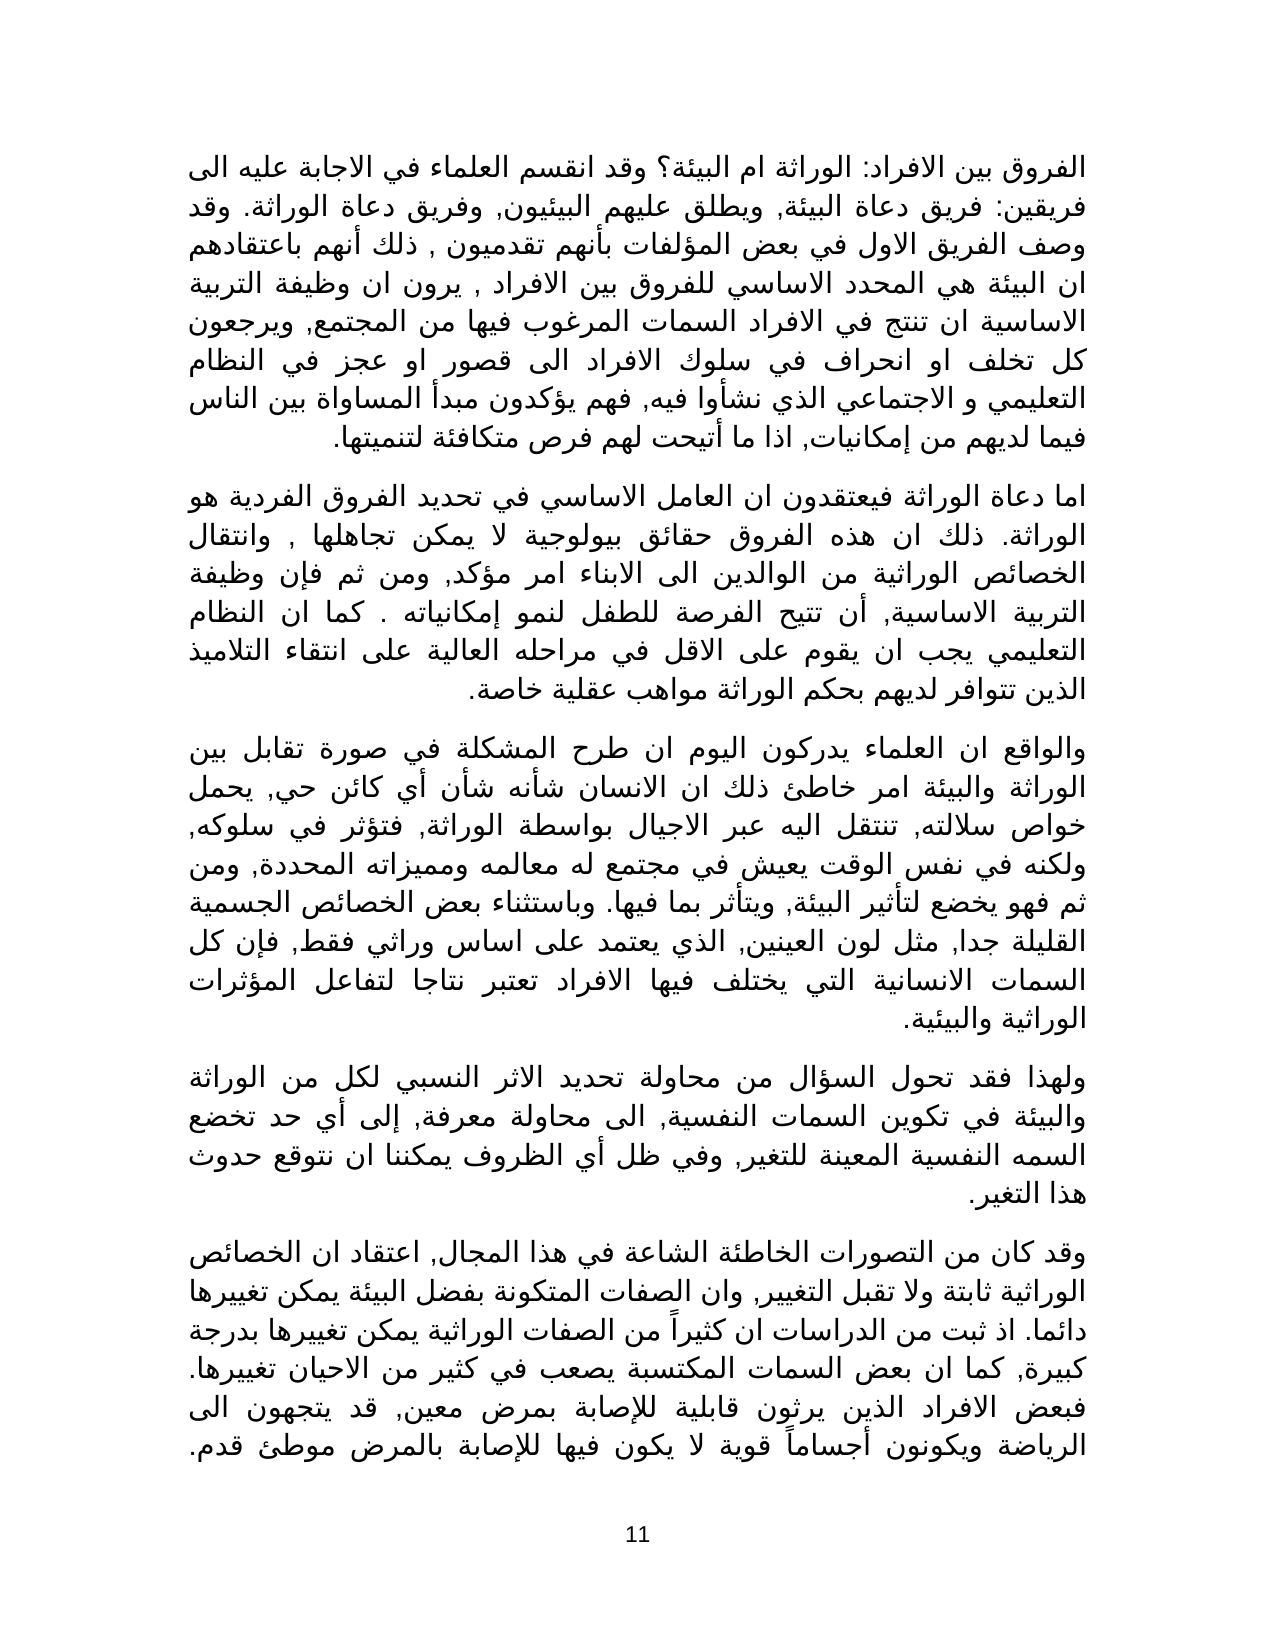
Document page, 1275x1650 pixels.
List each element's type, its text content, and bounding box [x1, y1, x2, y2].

text اما دعاة الوراثة فيعتقدون ان العامل الاساسي في تحديد الفروق الفردية هو الوراثة. ذلك ان هذه الفروق حقائق بيولوجية لا يمكن تجاهلها , وانتقال الخصائص الوراثية من الوالدين الى الابناء امر مؤكد, ومن ثم فإن وظيفة التربية الاساسية, أن تتيح الفرصة للطفل لنمو إمكانياته . كما ان النظام التعليمي يجب ان يقوم على الاقل في مراحله العالية على انتقاء التلاميذ الذين تتوافر لديهم بحكم الوراثة مواهب عقلية خاصة. [187, 479, 1087, 705]
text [187, 150, 1087, 453]
text والواقع ان العلماء يدركون اليوم ان طرح المشكلة في صورة تقابل بين الوراثة والبيئة امر خاطئ ذلك ان الانسان شأنه شأن أي كائن حي, يحمل خواص سلالته, تنتقل اليه عبر الاجيال بواسطة الوراثة, فتؤثر في سلوكه, ولكنه في نفس الوقت يعيش في مجتمع له معالمه ومميزاته المحددة, ومن ثم فهو يخضع لتأثير البيئة, ويتأثر بما فيها. وباستثناء بعض الخصائص الجسمية القليلة جدا, مثل لون العينين, الذي يعتمد على اساس وراثي فقط, فإن كل السمات الانسانية التي يختلف فيها الافراد تعتبر نتاجا لتفاعل المؤثرات الوراثية والبيئية. [187, 731, 1087, 1034]
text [187, 1235, 1087, 1462]
text ولهذا فقد تحول السؤال من محاولة تحديد الاثر النسبي لكل من الوراثة والبيئة في تكوين السمات النفسية, الى محاولة معرفة, إلى أي حد تخضع السمه النفسية المعينة للتغير, وفي ظل أي الظروف يمكننا ان نتوقع حدوث هذا التغير. [187, 1060, 1087, 1209]
